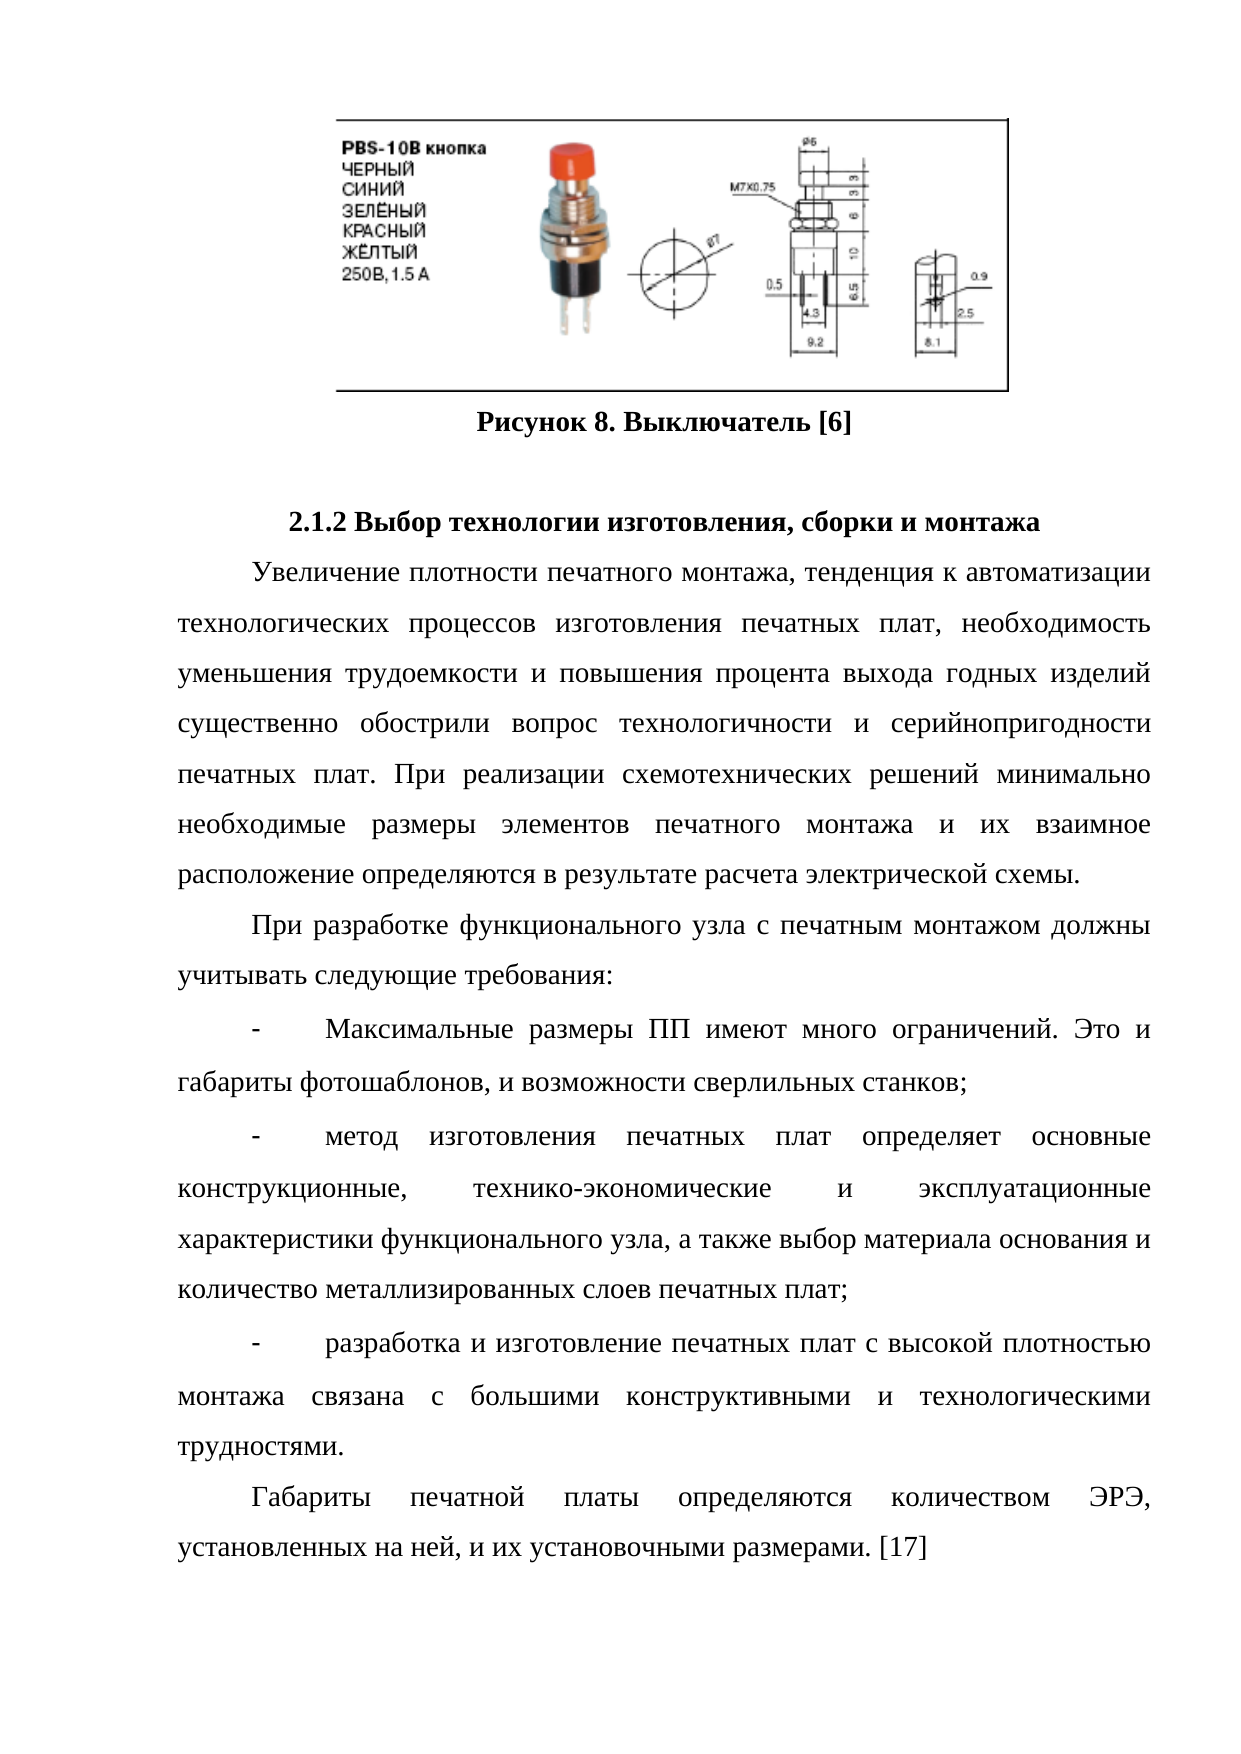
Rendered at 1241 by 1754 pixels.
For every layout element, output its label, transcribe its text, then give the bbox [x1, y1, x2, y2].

text При разработке функционального узла с печатным монтажом должны учитывать следующие требования: [177, 907, 1152, 991]
subtitle Увеличение плотности печатного монтажа, тенденция к автоматизации технологических процессов изготовления печатных плат, необходимость уменьшения трудоемкости и повышения процента выхода годных изделий существенно обострили вопрос технологичности и серийнопригодности печатных плат. При реализации схемотехнических решений минимально необходимые размеры элементов печатного монтажа и их взаимное расположение определяются в результате расчета электрической схемы. [177, 554, 1152, 890]
picture [320, 118, 1009, 392]
text Габариты печатной платы определяются количеством ЭРЭ, установленных на ней, и их установочными размерами. [17] [177, 1479, 1152, 1562]
text Рисунок 8. Выключатель [6] [177, 404, 1152, 437]
list Максимальные размеры ПП имеют много ограничений. Это и габариты фотошаблонов, и возможности сверлильных станков; [177, 1007, 1152, 1097]
list разработка и изготовление печатных плат с высокой плотностью монтажа связана с большими конструктивными и технологическими трудностями. [177, 1322, 1152, 1462]
text 2.1.2 Выбор технологии изготовления, сборки и монтажа [177, 504, 1152, 538]
list метод изготовления печатных плат определяет основные конструкционные, технико-экономические и эксплуатационные характеристики функционального узла, а также выбор материала основания и количество металлизированных слоев печатных плат; [177, 1114, 1152, 1305]
